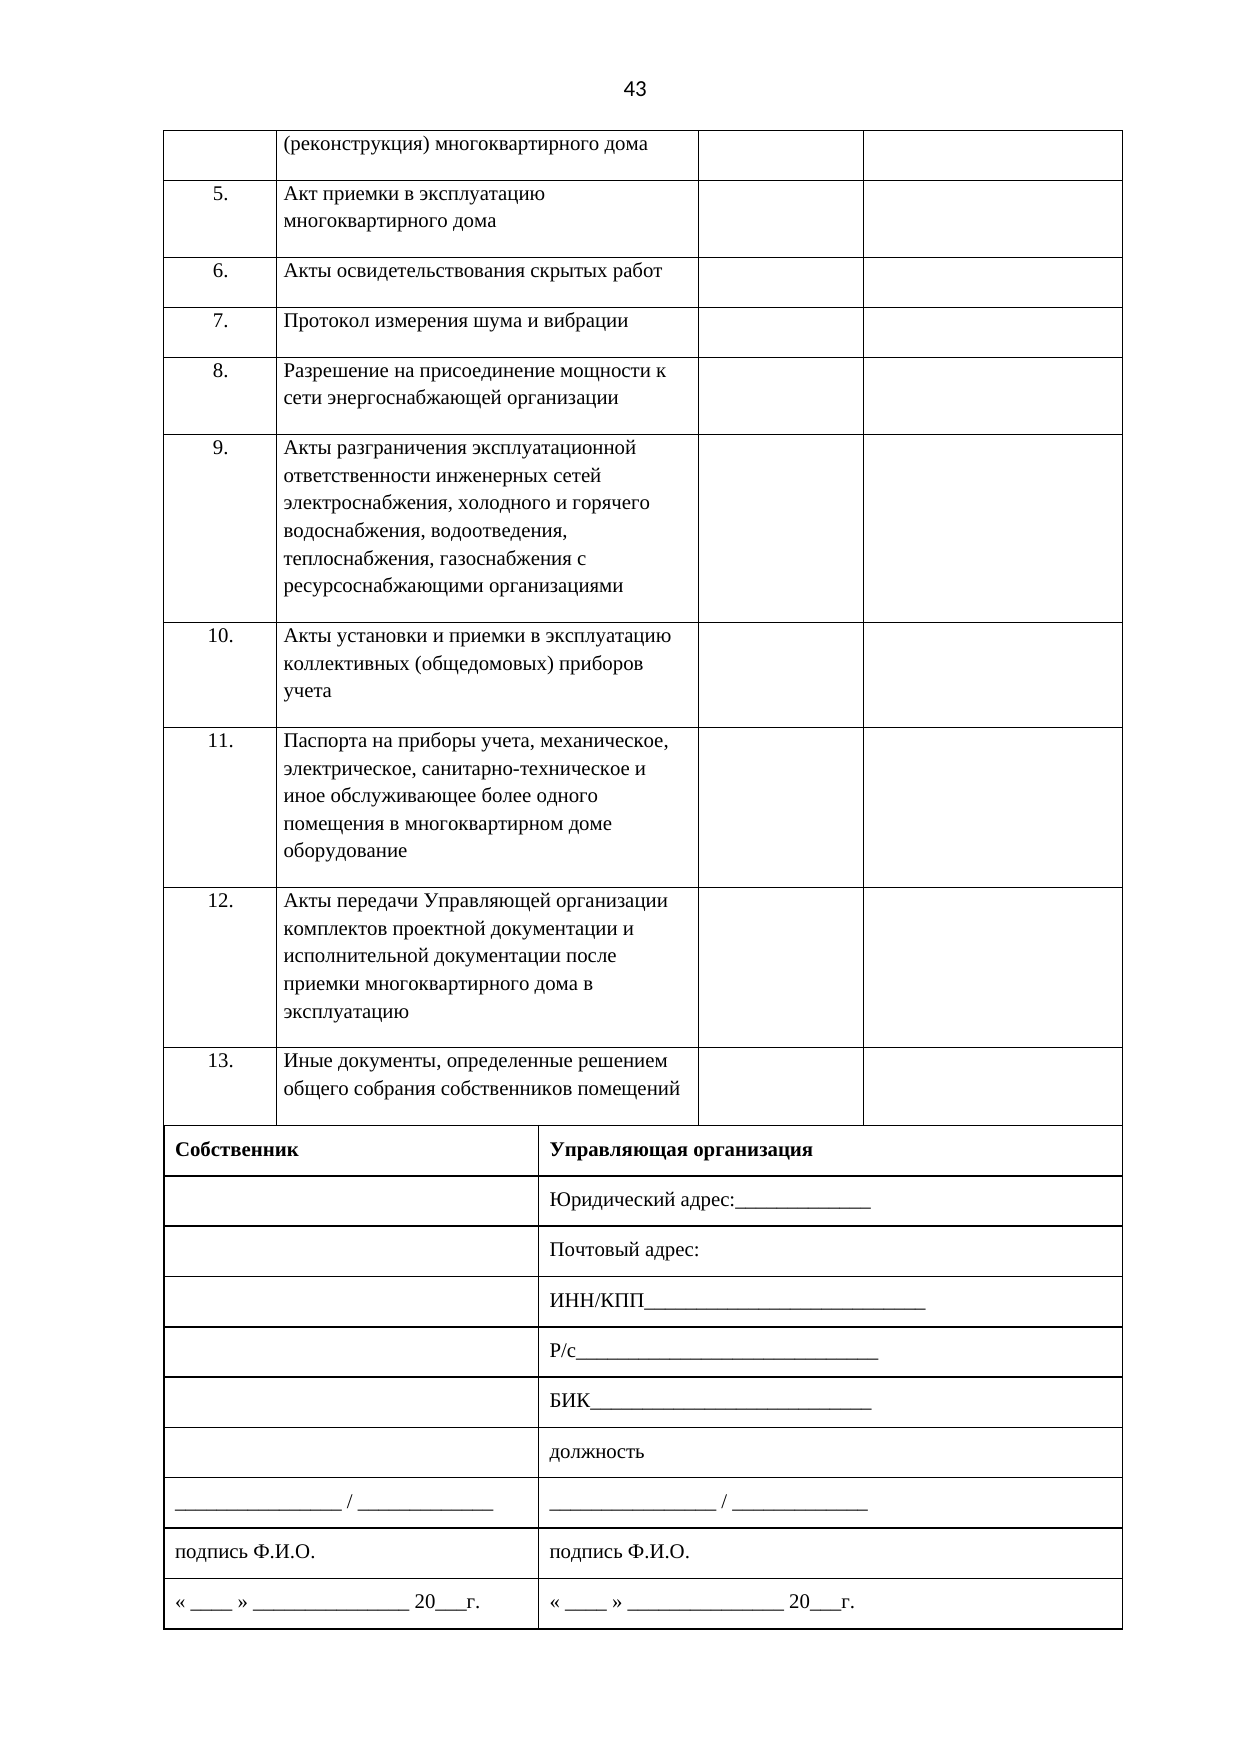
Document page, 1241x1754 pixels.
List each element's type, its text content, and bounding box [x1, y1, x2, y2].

table_cell « ____ » _______________ 20___г. [539, 1579, 1122, 1628]
table_cell Акт приемки в эксплуатацию многоквартирного дома [277, 181, 698, 257]
table_cell Почтовый адрес: [539, 1227, 1122, 1276]
table_cell [165, 1378, 538, 1427]
table_cell [699, 728, 863, 887]
table_cell [699, 181, 863, 257]
table_cell Управляющая организация [539, 1126, 1122, 1175]
table_cell [699, 258, 863, 307]
table_cell [165, 1227, 538, 1276]
table_cell [165, 1428, 538, 1477]
table_cell [165, 1177, 538, 1225]
table_cell [699, 131, 863, 180]
table_cell [864, 1048, 1122, 1125]
table_cell подпись Ф.И.О. [165, 1529, 538, 1577]
table_cell Юридический адрес:_____________ [539, 1177, 1122, 1225]
table_cell 10. [164, 623, 276, 727]
table_cell 4. [164, 131, 276, 180]
table_cell [165, 1277, 538, 1326]
table_cell подпись Ф.И.О. [539, 1529, 1122, 1577]
table_cell Собственник [165, 1126, 538, 1175]
table_cell 5. [164, 181, 276, 257]
table_cell [699, 435, 863, 622]
table_cell Разрешение на присоединение мощности к сети энергоснабжающей организации [277, 358, 698, 434]
table_cell Паспорта на приборы учета, механическое, электрическое, санитарно-техническое и иное обслуживающее более одного помещения в многоквартирном доме оборудование [277, 728, 698, 887]
table_cell 9. [164, 435, 276, 622]
table_cell [864, 435, 1122, 622]
table_cell [165, 1328, 538, 1376]
table_cell [864, 358, 1122, 434]
table_cell 12. [164, 888, 276, 1047]
table_cell Акты освидетельствования скрытых работ [277, 258, 698, 307]
table_cell « ____ » _______________ 20___г. [165, 1579, 538, 1628]
table_cell [699, 358, 863, 434]
table_cell 13. [164, 1048, 276, 1125]
table_cell Иные документы, определенные решением общего собрания собственников помещений [277, 1048, 698, 1125]
table_cell Акты передачи Управляющей организации комплектов проектной документации и исполнительной документации после приемки многоквартирного дома в эксплуатацию [277, 888, 698, 1047]
table_cell 7. [164, 308, 276, 357]
table_cell [864, 623, 1122, 727]
table_cell [864, 131, 1122, 180]
table_cell 8. [164, 358, 276, 434]
table_cell ________________ / _____________ [539, 1478, 1122, 1527]
table_cell [699, 623, 863, 727]
table_cell [699, 308, 863, 357]
table_cell должность [539, 1428, 1122, 1477]
table_cell [699, 1048, 863, 1125]
table_cell Р/с_____________________________ [539, 1328, 1122, 1376]
table_cell [864, 181, 1122, 257]
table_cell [277, 131, 698, 180]
table_cell [864, 308, 1122, 357]
table_cell [864, 728, 1122, 887]
table_cell 6. [164, 258, 276, 307]
table_cell Протокол измерения шума и вибрации [277, 308, 698, 357]
table_cell ИНН/КПП___________________________ [539, 1277, 1122, 1326]
table_cell Акты разграничения эксплуатационной ответственности инженерных сетей электроснабжения, холодного и горячего водоснабжения, водоотведения, теплоснабжения, газоснабжения с ресурсоснабжающими организациями [277, 435, 698, 622]
table_cell БИК___________________________ [539, 1378, 1122, 1427]
table_cell [699, 888, 863, 1047]
table_cell Акты установки и приемки в эксплуатацию коллективных (общедомовых) приборов учета [277, 623, 698, 727]
table_cell 11. [164, 728, 276, 887]
table_cell ________________ / _____________ [165, 1478, 538, 1527]
table_cell [864, 888, 1122, 1047]
table_cell [864, 258, 1122, 307]
